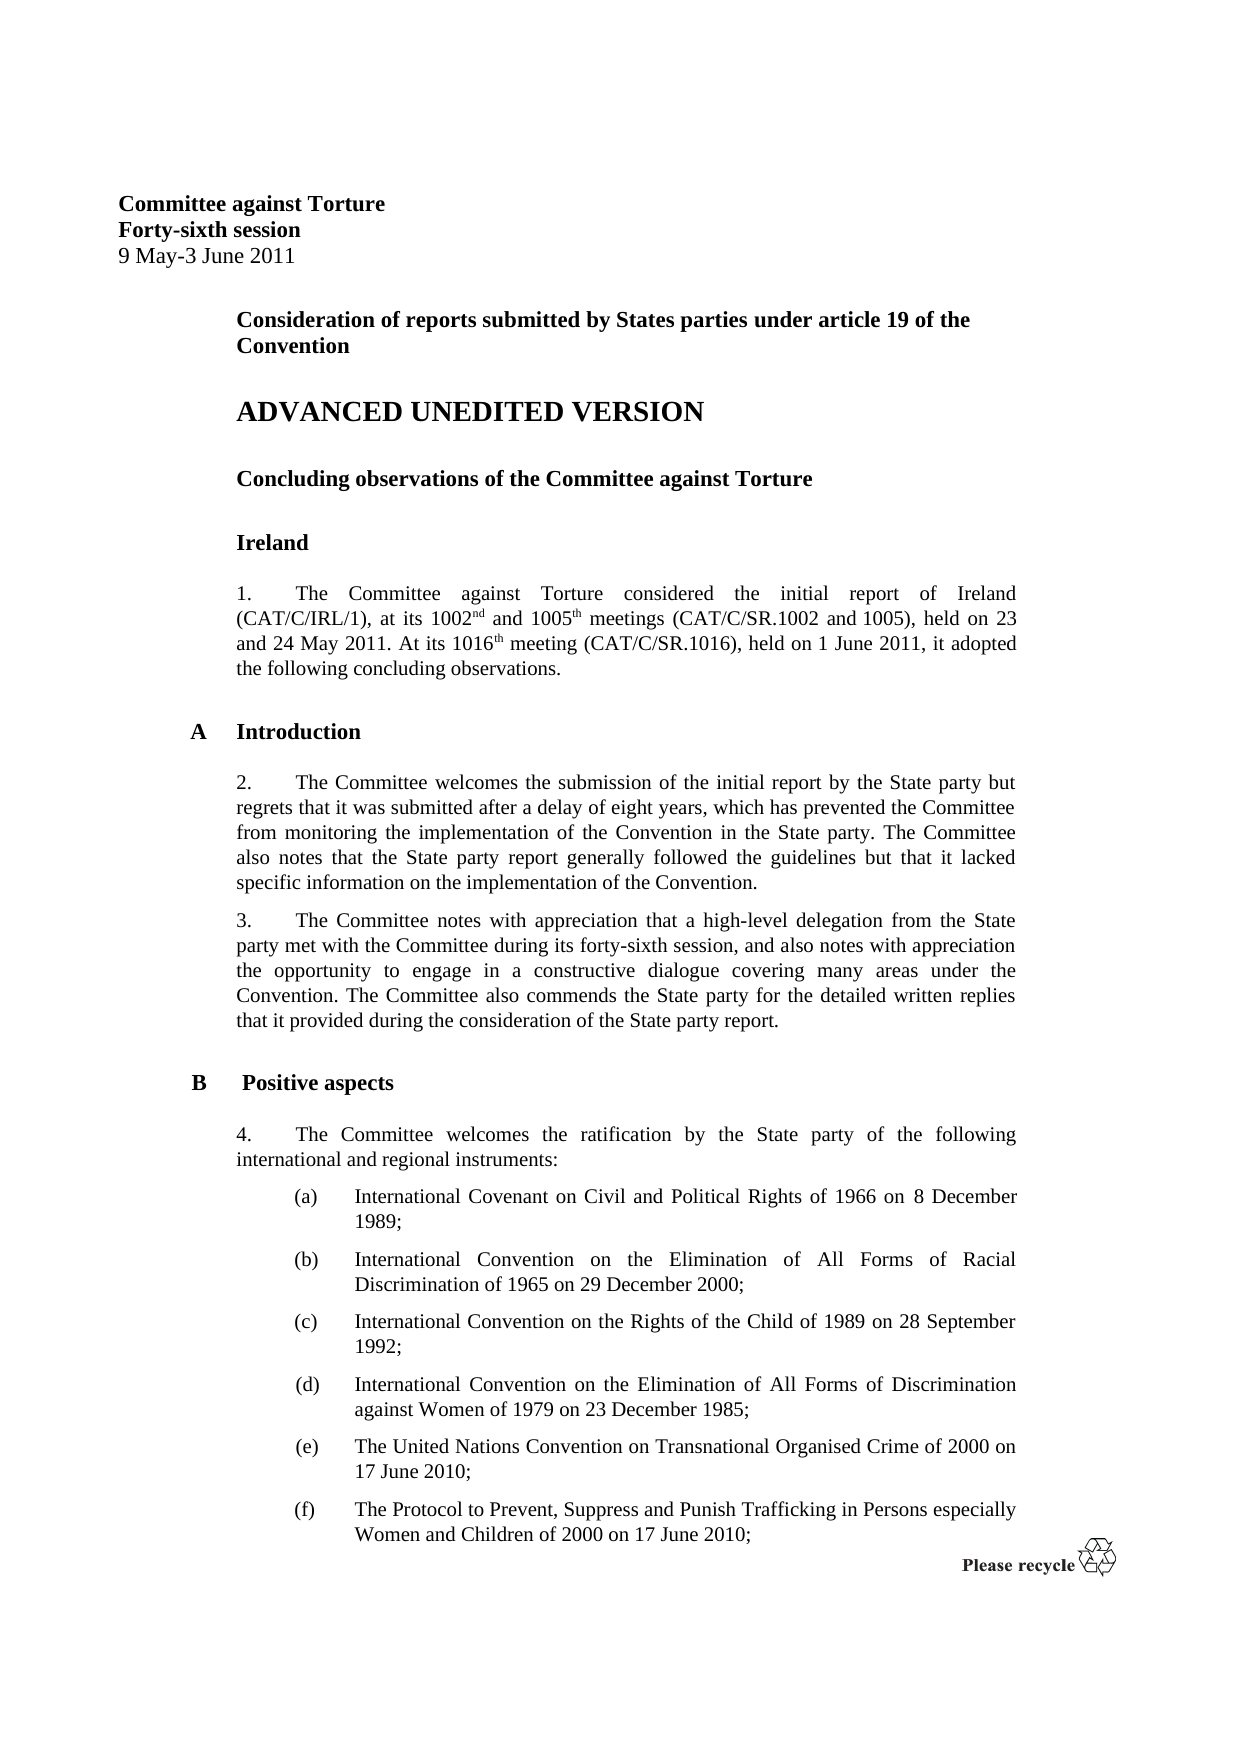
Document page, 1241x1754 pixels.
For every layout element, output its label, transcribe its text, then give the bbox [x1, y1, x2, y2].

text 2. The Committee welcomes the submission of the initial report by the State party but regrets that it was submitted after a delay of eight years, which has prevented the Committee from monitoring the implementation of the Convention in the State party. The Committee also notes that the State party report generally followed the guidelines but that it lacked specific information on the implementation of the Convention. [236, 769, 1017, 894]
text Consideration of reports submitted by States parties under article 19 of the Convention [118, 306, 1017, 359]
text 4. The Committee welcomes the ratification by the State party of the following international and regional instruments: [236, 1121, 1017, 1171]
text (d) International Convention on the Elimination of All Forms of Discrimination against Women of 1979 on 23 December 1985; [295, 1371, 1017, 1421]
text 1. The Committee against Torture considered the initial report of (CAT/C/IRL/1), at its 1002nd and 1005th meetings (CAT/C/SR.1002 and 1005), held on 23 and 24 May 2011. At its 1016th meeting (CAT/C/SR.1016), held on 1 June 2011, it adopted the following concluding observations. [236, 580, 1017, 680]
text 3. The Committee notes with appreciation that a high-level delegation from the State party met with the Committee during its forty-sixth session, and also notes with appreciation the opportunity to engage in a constructive dialogue covering many areas under the Convention. The Committee also commends the State party for the detailed written replies that it provided during the consideration of the State party report. [236, 907, 1017, 1032]
text (a) International Covenant on Civil and Political Rights of 1966 on 8 December 1989; [294, 1183, 1017, 1233]
text Committee against Torture [118, 190, 1135, 216]
text (b) International Convention on the Elimination of All Forms of Racial Discrimination of 1965 on 29 December 2000; [294, 1246, 1017, 1296]
text (f) The Protocol to Prevent, Suppress and Punish Trafficking in Persons especially Women and Children of 2000 on 17 June 2010; [294, 1496, 1017, 1546]
text B Positive aspects [118, 1069, 1017, 1096]
text ADVANCED UNEDITED VERSION [118, 396, 1017, 428]
picture [962, 1538, 1116, 1577]
text (c) International Convention on the Rights of the Child of 1989 on 28 September 1992; [294, 1308, 1017, 1358]
text (e) The United Nations Convention on Transnational Organised Crime of 2000 on 17 June 2010; [295, 1433, 1017, 1483]
text Concluding observations of the Committee against Torture [118, 465, 1017, 492]
text 9 May-3 June 2011 [118, 242, 1135, 269]
text Forty-sixth session [118, 216, 1135, 242]
text A Introduction [118, 718, 1017, 744]
